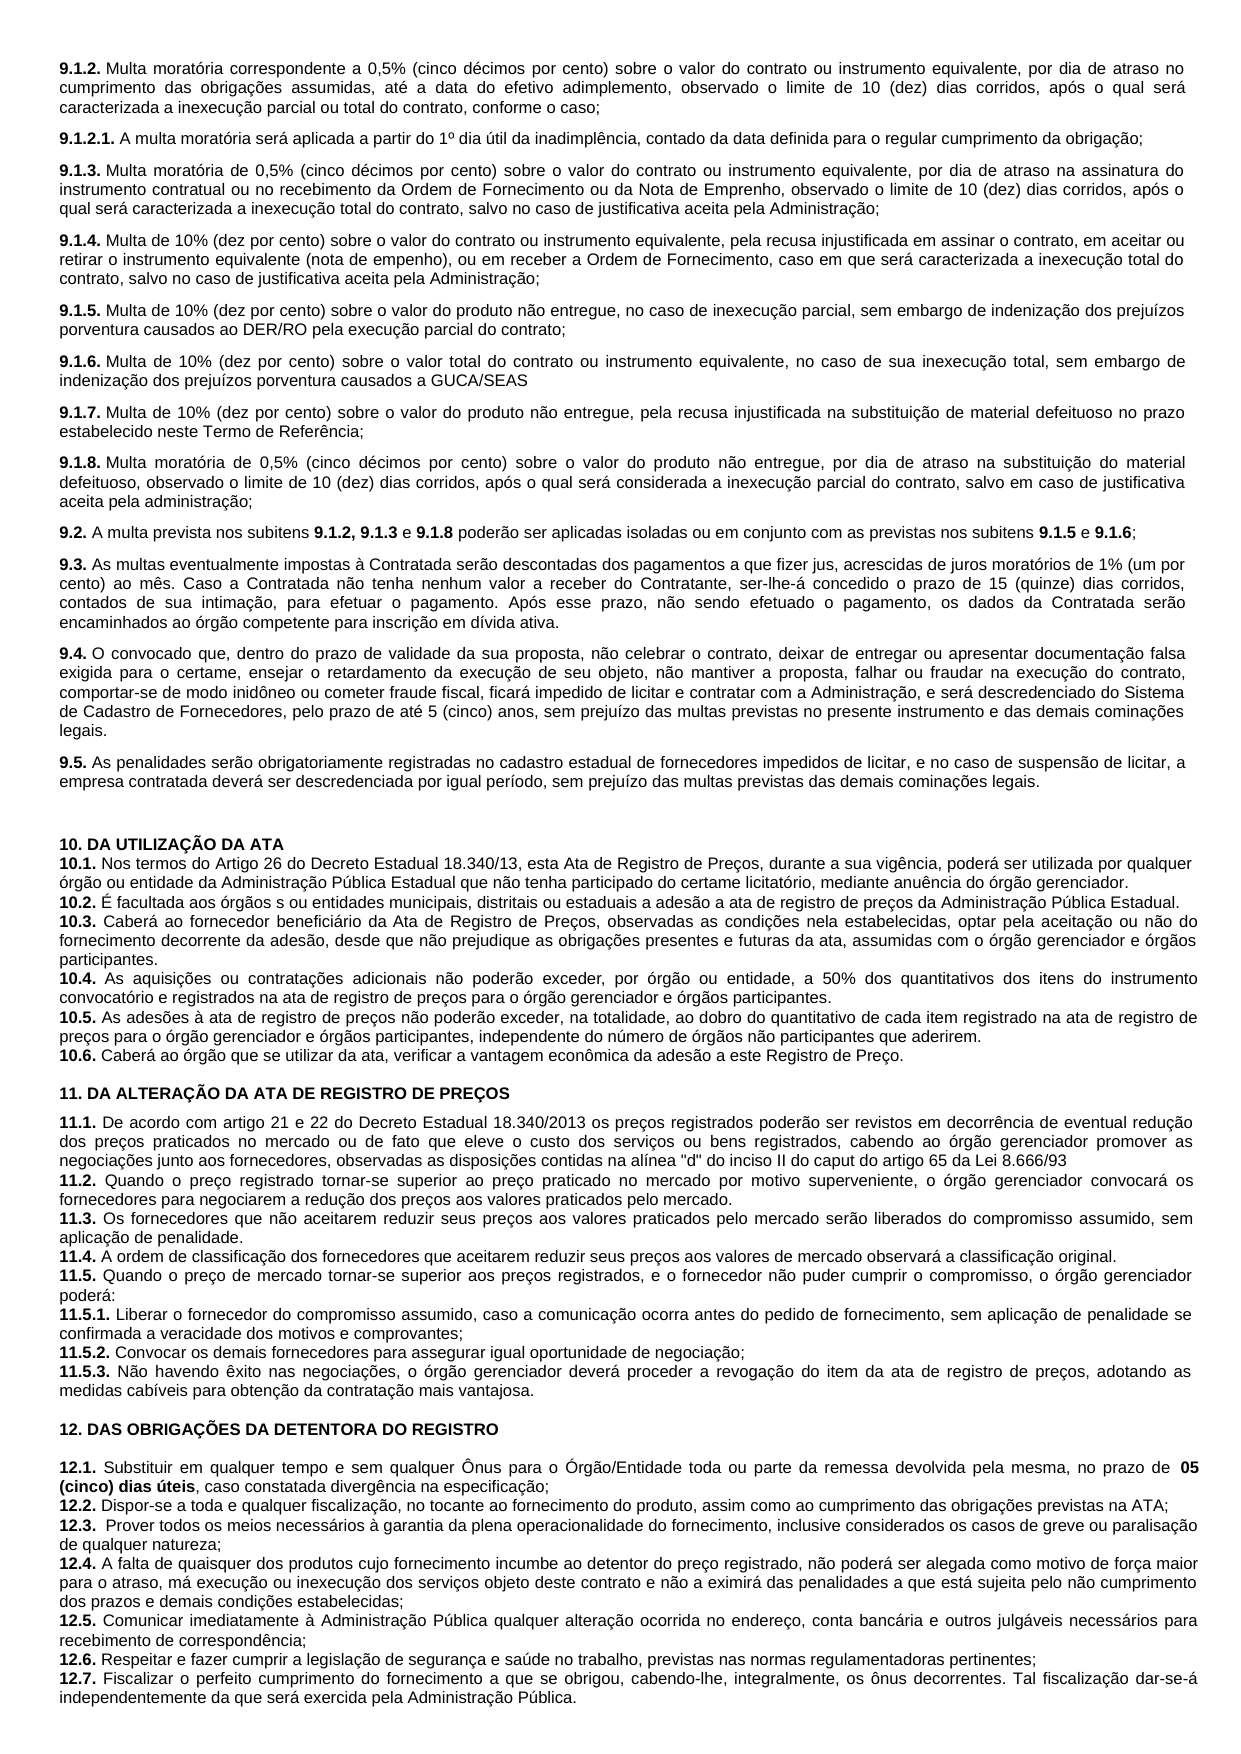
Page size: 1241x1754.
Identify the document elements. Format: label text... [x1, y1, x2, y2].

list 10.3. Caberá ao fornecedor beneficiário da Ata de Registro de Preços, observadas as condições nela estabelecidas, optar pela aceitação ou não do fornecimento decorrente da adesão, desde que não prejudique as obrigações presentes e futuras da ata, assumidas com o órgão gerenciador e órgãos participantes. [59, 912, 1199, 969]
text 12.7. Fiscalizar o perfeito cumprimento do fornecimento a que se obrigou, cabendo-lhe, integralmente, os ônus decorrentes. Tal fiscalização dar-se-á independentemente da que será exercida pela Administração Pública. [59, 1669, 1199, 1707]
text 12.1. Substituir em qualquer tempo e sem qualquer Ônus para o Órgão/Entidade toda ou parte da remessa devolvida pela mesma, no prazo de 05 (cinco) dias úteis, caso constatada divergência na especificação; [59, 1458, 1199, 1496]
text 12. DAS OBRIGAÇÕES DA DETENTORA DO REGISTRO [59, 1419, 1199, 1439]
text 9.1.2. Multa moratória correspondente a 0,5% (cinco décimos por cento) sobre o valor do contrato ou instrumento equivalente, por dia de atraso no cumprimento das obrigações assumidas, até a data do efetivo adimplemento, observado o limite de 10 (dez) dias corridos, após o qual será caracterizada a inexecução parcial ou total do contrato, conforme o caso; [59, 59, 1186, 117]
text 11. DA ALTERAÇÃO DA ATA DE REGISTRO DE PREÇOS [59, 1084, 1199, 1103]
text 11.3. Os fornecedores que não aceitarem reduzir seus preços aos valores praticados pelo mercado serão liberados do compromisso assumido, sem aplicação de penalidade. [59, 1209, 1194, 1247]
text 12.4. A falta de quaisquer dos produtos cujo fornecimento incumbe ao detentor do preço registrado, não poderá ser alegada como motivo de força maior para o atraso, má execução ou inexecução dos serviços objeto deste contrato e não a eximirá das penalidades a que está sujeita pelo não cumprimento dos prazos e demais condições estabelecidas; [59, 1554, 1199, 1611]
text 11.4. A ordem de classificação dos fornecedores que aceitarem reduzir seus preços aos valores de mercado observará a classificação original. [59, 1247, 1194, 1266]
text 9.1.4. Multa de 10% (dez por cento) sobre o valor do contrato ou instrumento equivalente, pela recusa injustificada em assinar o contrato, em aceitar ou retirar o instrumento equivalente (nota de empenho), ou em receber a Ordem de Fornecimento, caso em que será caracterizada a inexecução total do contrato, salvo no caso de justificativa aceita pela Administração; [59, 231, 1186, 288]
text 12.2. Dispor-se a toda e qualquer fiscalização, no tocante ao fornecimento do produto, assim como ao cumprimento das obrigações previstas na ATA; [59, 1496, 1199, 1515]
text 11.5.3. Não havendo êxito nas negociações, o órgão gerenciador deverá proceder a revogação do item da ata de registro de preços, adotando as medidas cabíveis para obtenção da contratação mais vantajosa. [59, 1362, 1194, 1400]
text 9.1.3. Multa moratória de 0,5% (cinco décimos por cento) sobre o valor do contrato ou instrumento equivalente, por dia de atraso na assinatura do instrumento contratual ou no recebimento da Ordem de Fornecimento ou da Nota de Emprenho, observado o limite de 10 (dez) dias corridos, após o qual será caracterizada a inexecução total do contrato, salvo no caso de justificativa aceita pela Administração; [59, 161, 1186, 218]
text 11.5.2. Convocar os demais fornecedores para assegurar igual oportunidade de negociação; [59, 1343, 1194, 1362]
list 10.5. As adesões à ata de registro de preços não poderão exceder, na totalidade, ao dobro do quantitativo de cada item registrado na ata de registro de preços para o órgão gerenciador e órgãos participantes, independente do número de órgãos não participantes que aderirem. [59, 1007, 1199, 1046]
text 9.1.8. Multa moratória de 0,5% (cinco décimos por cento) sobre o valor do produto não entregue, por dia de atraso na substituição do material defeituoso, observado o limite de 10 (dez) dias corridos, após o qual será considerada a inexecução parcial do contrato, salvo em caso de justificativa aceita pela administração; [59, 453, 1186, 511]
text 12.6. Respeitar e fazer cumprir a legislação de segurança e saúde no trabalho, previstas nas normas regulamentadoras pertinentes; [59, 1649, 1199, 1669]
text 9.3. As multas eventualmente impostas à Contratada serão descontadas dos pagamentos a que fizer jus, acrescidas de juros moratórios de 1% (um por cento) ao mês. Caso a Contratada não tenha nenhum valor a receber do Contratante, ser-lhe-á concedido o prazo de 15 (quinze) dias corridos, contados de sua intimação, para efetuar o pagamento. Após esse prazo, não sendo efetuado o pagamento, os dados da Contratada serão encaminhados ao órgão competente para inscrição em dívida ativa. [59, 555, 1186, 632]
text 9.5. As penalidades serão obrigatoriamente registradas no cadastro estadual de fornecedores impedidos de licitar, e no caso de suspensão de licitar, a empresa contratada deverá ser descredenciada por igual período, sem prejuízo das multas previstas das demais cominações legais. [59, 752, 1186, 791]
text 11.2. Quando o preço registrado tornar-se superior ao preço praticado no mercado por motivo superveniente, o órgão gerenciador convocará os fornecedores para negociarem a redução dos preços aos valores praticados pelo mercado. [59, 1170, 1194, 1209]
text 9.1.2.1. A multa moratória será aplicada a partir do 1º dia útil da inadimplência, contado da data definida para o regular cumprimento da obrigação; [59, 129, 1186, 148]
text 9.2. A multa prevista nos subitens 9.1.2, 9.1.3 e 9.1.8 poderão ser aplicadas isoladas ou em conjunto com as previstas nos subitens 9.1.5 e 9.1.6; [59, 523, 1186, 542]
text 9.4. O convocado que, dentro do prazo de validade da sua proposta, não celebrar o contrato, deixar de entregar ou apresentar documentação falsa exigida para o certame, ensejar o retardamento da execução de seu objeto, não mantiver a proposta, falhar ou fraudar na execução do contrato, comportar-se de modo inidôneo ou cometer fraude fiscal, ficará impedido de licitar e contratar com a Administração, e será descredenciado do Sistema de Cadastro de Fornecedores, pelo prazo de até 5 (cinco) anos, sem prejuízo das multas previstas no presente instrumento e das demais cominações legais. [59, 644, 1186, 740]
list 10.6. Caberá ao órgão que se utilizar da ata, verificar a vantagem econômica da adesão a este Registro de Preço. [59, 1046, 1199, 1065]
text 10. DA UTILIZAÇÃO DA ATA [59, 835, 1199, 854]
text 9.1.6. Multa de 10% (dez por cento) sobre o valor total do contrato ou instrumento equivalente, no caso de sua inexecução total, sem embargo de indenização dos prejuízos porventura causados a GUCA/SEAS [59, 352, 1186, 390]
text 9.1.7. Multa de 10% (dez por cento) sobre o valor do produto não entregue, pela recusa injustificada na substituição de material defeituoso no prazo estabelecido neste Termo de Referência; [59, 402, 1186, 441]
text 11.5.1. Liberar o fornecedor do compromisso assumido, caso a comunicação ocorra antes do pedido de fornecimento, sem aplicação de penalidade se confirmada a veracidade dos motivos e comprovantes; [59, 1304, 1194, 1343]
text 12.5. Comunicar imediatamente à Administração Pública qualquer alteração ocorrida no endereço, conta bancária e outros julgáveis necessários para recebimento de correspondência; [59, 1611, 1199, 1649]
text 10.2. É facultada aos órgãos s ou entidades municipais, distritais ou estaduais a adesão a ata de registro de preços da Administração Pública Estadual. [59, 892, 1194, 912]
text 12.3. Prover todos os meios necessários à garantia da plena operacionalidade do fornecimento, inclusive considerados os casos de greve ou paralisação de qualquer natureza; [59, 1515, 1199, 1554]
list 10.4. As aquisições ou contratações adicionais não poderão exceder, por órgão ou entidade, a 50% dos quantitativos dos itens do instrumento convocatório e registrados na ata de registro de preços para o órgão gerenciador e órgãos participantes. [59, 969, 1199, 1007]
text 9.1.5. Multa de 10% (dez por cento) sobre o valor do produto não entregue, no caso de inexecução parcial, sem embargo de indenização dos prejuízos porventura causados ao DER/RO pela execução parcial do contrato; [59, 301, 1186, 339]
text 11.1. De acordo com artigo 21 e 22 do Decreto Estadual 18.340/2013 os preços registrados poderão ser revistos em decorrência de eventual redução dos preços praticados no mercado ou de fato que eleve o custo dos serviços ou bens registrados, cabendo ao órgão gerenciador promover as negociações junto aos fornecedores, observadas as disposições contidas na alínea "d" do inciso II do caput do artigo 65 da Lei 8.666/93 [59, 1113, 1194, 1170]
text 11.5. Quando o preço de mercado tornar-se superior aos preços registrados, e o fornecedor não puder cumprir o compromisso, o órgão gerenciador poderá: [59, 1266, 1194, 1304]
text 10.1. Nos termos do Artigo 26 do Decreto Estadual 18.340/13, esta Ata de Registro de Preços, durante a sua vigência, poderá ser utilizada por qualquer órgão ou entidade da Administração Pública Estadual que não tenha participado do certame licitatório, mediante anuência do órgão gerenciador. [59, 854, 1194, 892]
